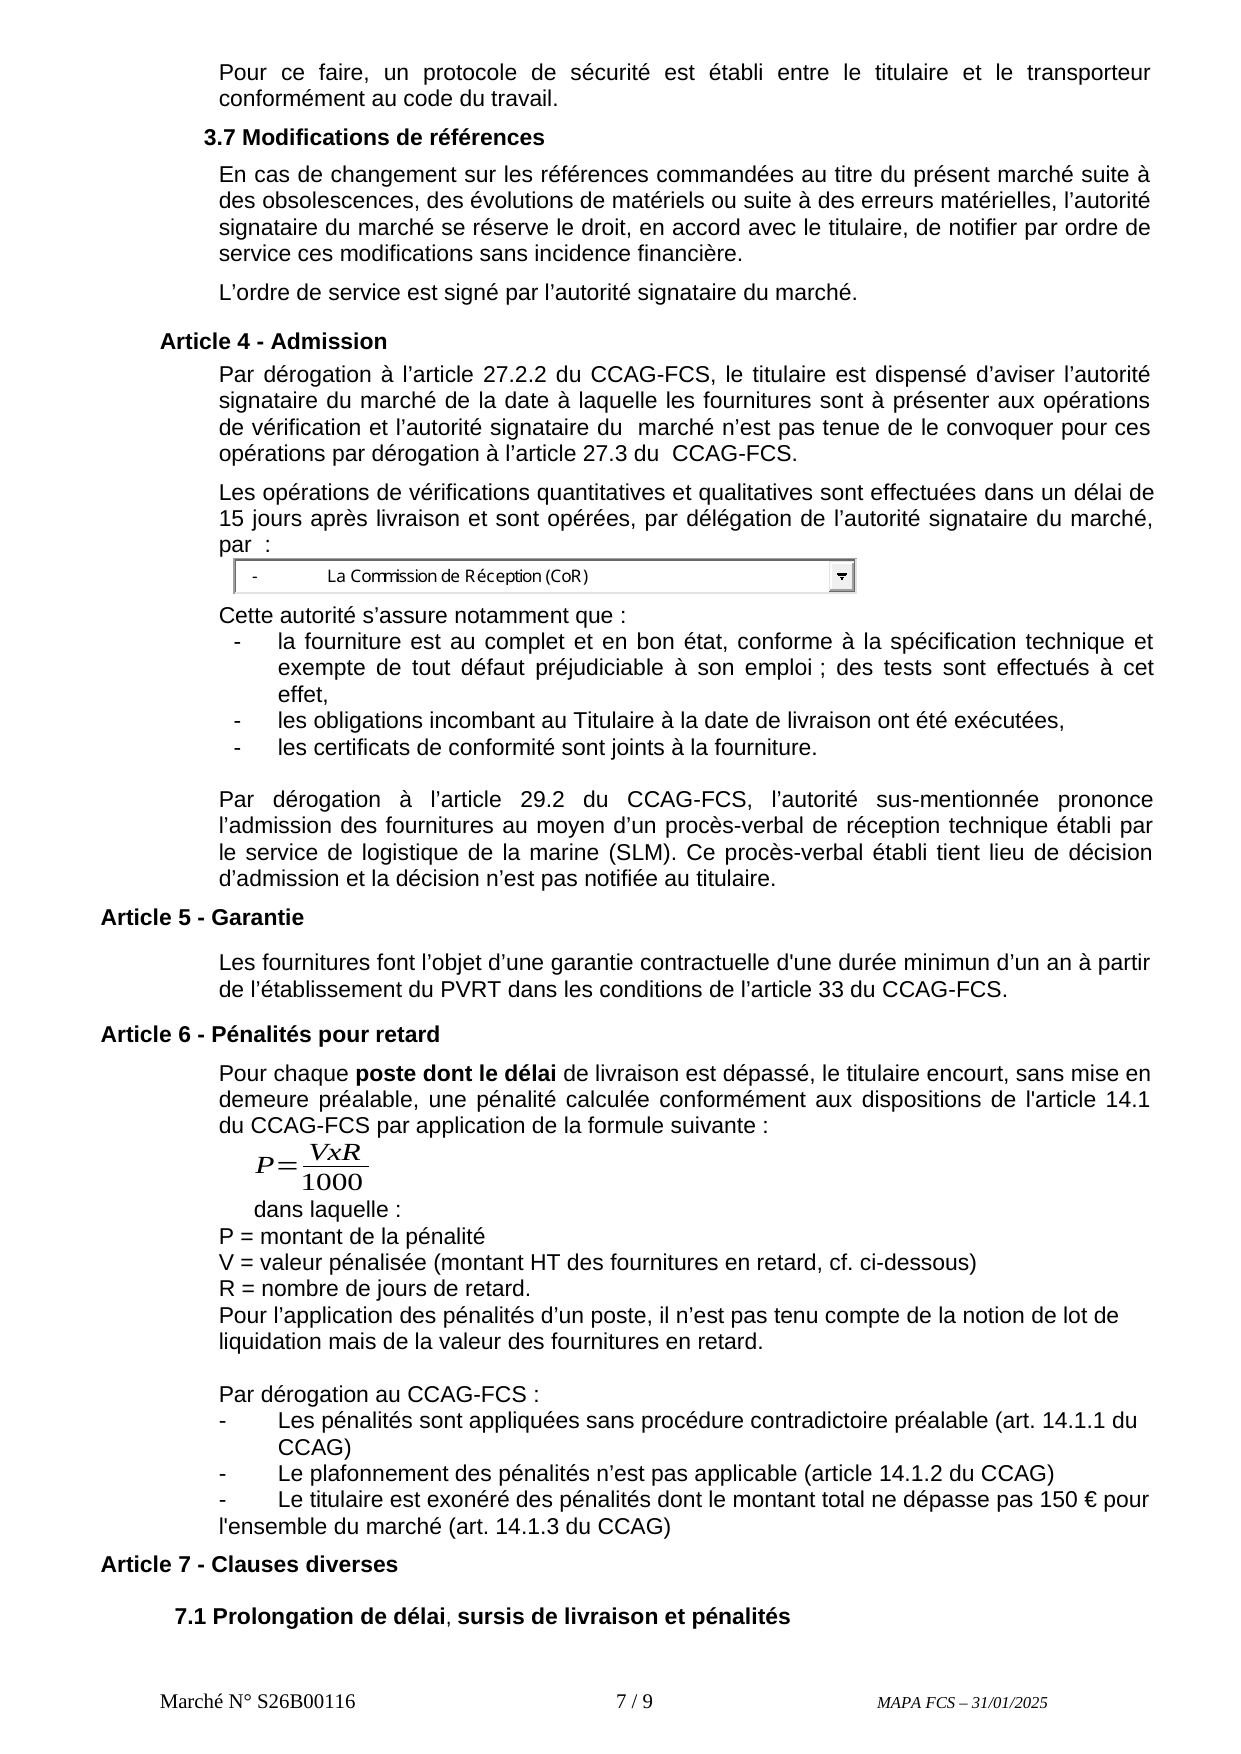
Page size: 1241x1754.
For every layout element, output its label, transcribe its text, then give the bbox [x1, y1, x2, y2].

list les obligations incombant au Titulaire à la date de livraison ont été exécutées, [233, 707, 1154, 733]
text L’ordre de service est signé par l’autorité signataire du marché. [218, 279, 1154, 305]
list Le plafonnement des pénalités n’est pas applicable (article 14.1.2 du CCAG) [218, 1460, 1152, 1486]
text 7.1 Prolongation de délai, sursis de livraison et pénalités [174, 1603, 1154, 1629]
list Le titulaire est exonéré des pénalités dont le montant total ne dépasse pas 150 € pour l'ensemble du marché (art. 14.1.3 du CCAG) [218, 1486, 1152, 1539]
text Pour chaque poste dont le délai de livraison est dépassé, le titulaire encourt, sans mise en demeure préalable, une pénalité calculée conformément aux dispositions de l'article 14.1 du CCAG-FCS par application de la formule suivante : [218, 1059, 1152, 1138]
text Par dérogation à l’article 29.2 du CCAG-FCS, l’autorité sus-mentionnée prononce l’admission des fournitures au moyen d’un procès-verbal de réception technique établi par le service de logistique de la marine (SLM). Ce procès-verbal établi tient lieu de décision d’admission et la décision n’est pas notifiée au titulaire. [218, 786, 1154, 892]
list la fourniture est au complet et en bon état, conforme à la spécification technique et exempte de tout défaut préjudiciable à son emploi ; des tests sont effectués à cet effet, [233, 628, 1154, 707]
list Les pénalités sont appliquées sans procédure contradictoire préalable (art. 14.1.1 du CCAG) [218, 1407, 1152, 1460]
text Par dérogation au CCAG-FCS : [218, 1381, 1152, 1407]
text Les fournitures font l’objet d’une garantie contractuelle d'une durée minimun d’un an à partir de l’établissement du PVRT dans les conditions de l’article 33 du CCAG-FCS. [218, 949, 1152, 1002]
text Cette autorité s’assure notamment que : [218, 602, 1154, 628]
text Les opérations de vérifications quantitatives et qualitatives sont effectuées dans un délai de 15 jours après livraison et sont opérées, par délégation de l’autorité signataire du marché, par : [218, 479, 1154, 558]
text Article 4 - Admission [159, 328, 1152, 354]
subtitle 3.7 Modifications de références [204, 124, 1154, 151]
text dans laquelle : [253, 1196, 1152, 1223]
text Article 5 - Garantie [100, 904, 1154, 930]
text Article 6 - Pénalités pour retard [100, 1021, 1154, 1047]
text Pour l’application des pénalités d’un poste, il n’est pas tenu compte de la notion de lot de liquidation mais de la valeur des fournitures en retard. [218, 1302, 1152, 1354]
text En cas de changement sur les références commandées au titre du présent marché suite à des obsolescences, des évolutions de matériels ou suite à des erreurs matérielles, l’autorité signataire du marché se réserve le droit, en accord avec le titulaire, de notifier par ordre de service ces modifications sans incidence financière. [218, 161, 1152, 266]
text Pour ce faire, un protocole de sécurité est établi entre le titulaire et le transporteur conformément au code du travail. [218, 59, 1152, 112]
text Par dérogation à l’article 27.2.2 du CCAG-FCS, le titulaire est dispensé d’aviser l’autorité signataire du marché de la date à laquelle les fournitures sont à présenter aux opérations de vérification et l’autorité signataire du marché n’est pas tenue de le convoquer pour ces opérations par dérogation à l’article 27.3 du CCAG-FCS. [218, 361, 1152, 466]
text Article 7 - Clauses diverses [100, 1551, 1154, 1578]
text P = montant de la pénalité [218, 1223, 1152, 1249]
text V = valeur pénalisée (montant HT des fournitures en retard, cf. ci-dessous) [218, 1249, 1152, 1275]
text R = nombre de jours de retard. [218, 1275, 1152, 1302]
list les certificats de conformité sont joints à la fourniture. [233, 733, 1154, 760]
